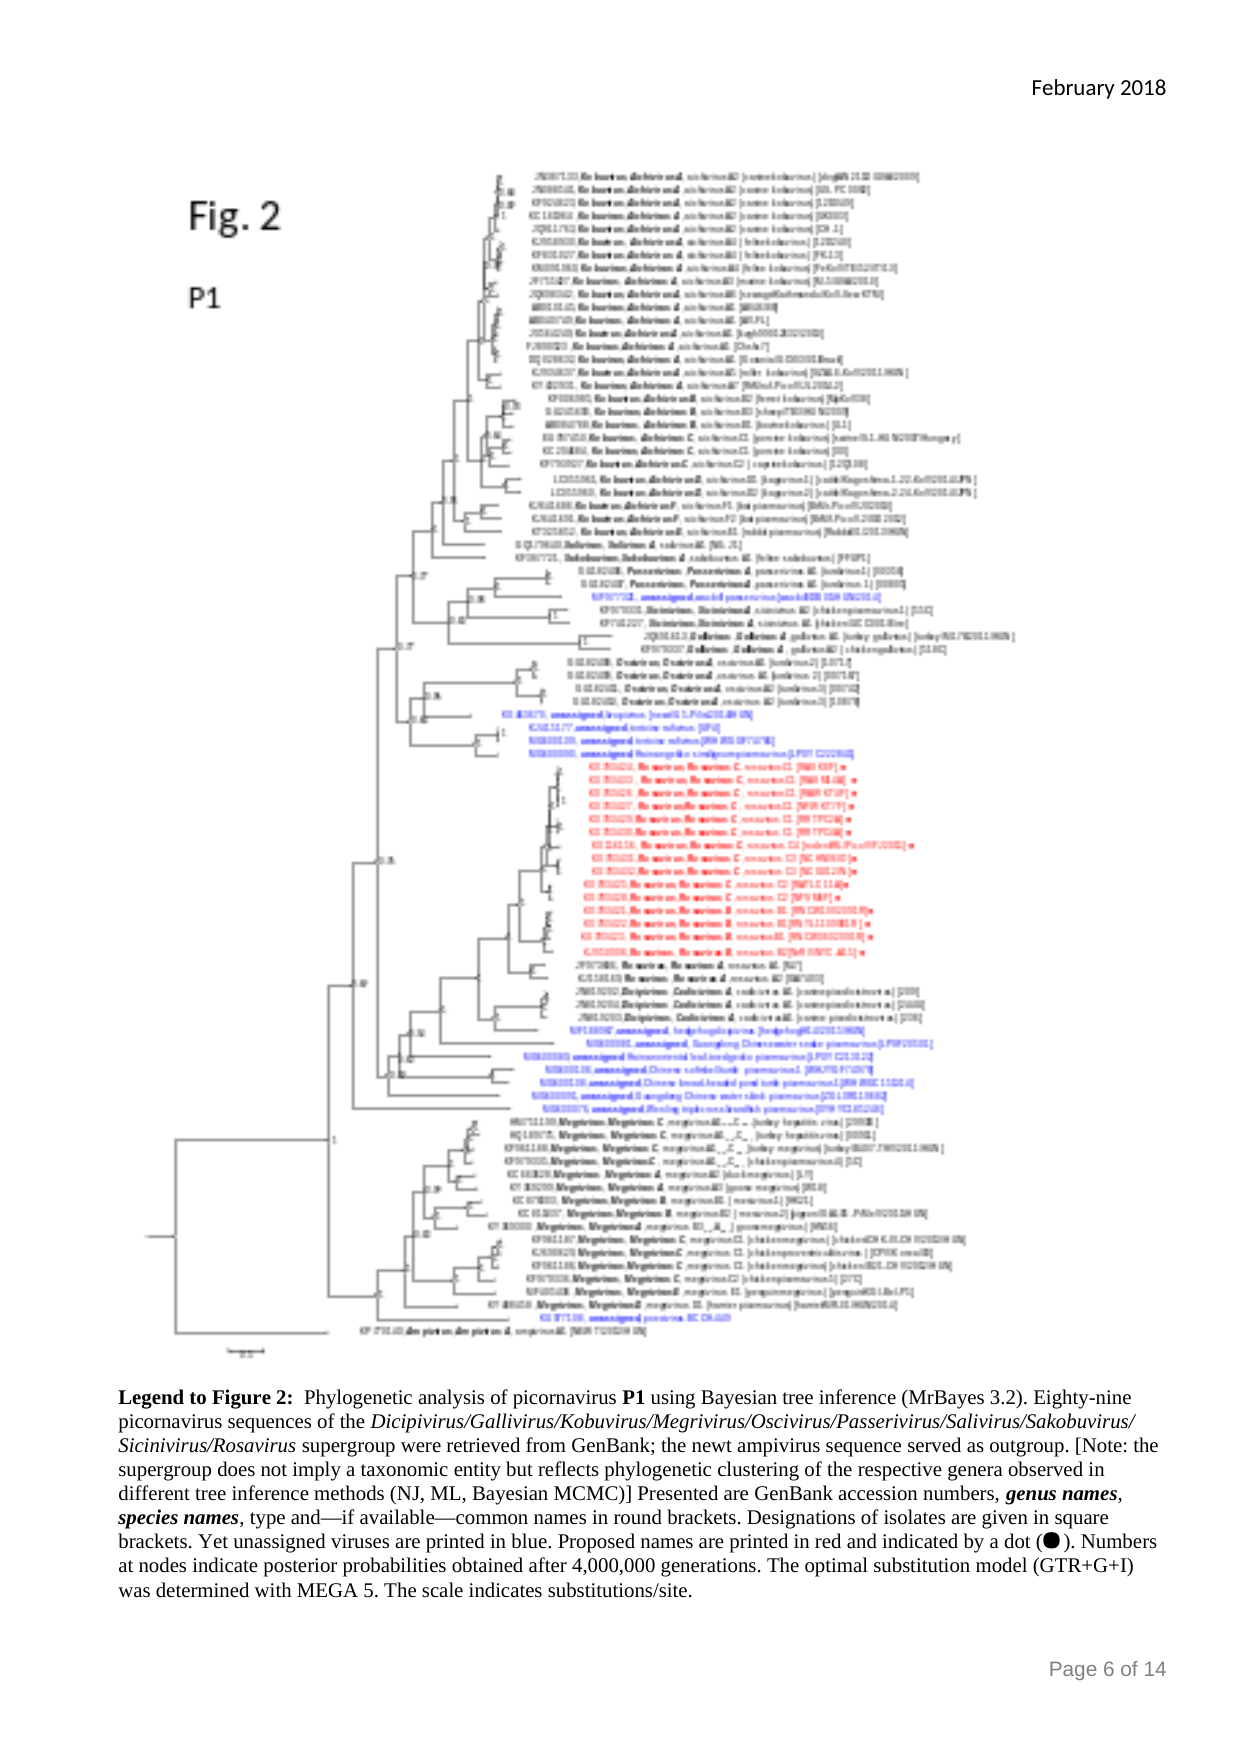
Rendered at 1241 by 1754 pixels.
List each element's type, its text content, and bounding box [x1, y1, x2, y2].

text Legend to Figure 2: Phylogenetic analysis of picornavirus P1 using Bayesian tree inference (MrBayes 3.2). Eighty-nine picornavirus sequences of the Dicipivirus/Gallivirus/Kobuvirus/Megrivirus/Oscivirus/Passerivirus/Salivirus/Sakobuvirus/ Sicinivirus/Rosavirus supergroup were retrieved from GenBank; the newt ampivirus sequence served as outgroup. [Note: the supergroup does not imply a taxonomic entity but reflects phylogenetic clustering of the respective genera observed in different tree inference methods (NJ, ML, Bayesian MCMC)] Presented are GenBank accession numbers, genus names, species names, type and—if available—common names in round brackets. Designations of isolates are given in square brackets. Yet unassigned viruses are printed in blue. Proposed names are printed in red and indicated by a dot (). Numbers at nodes indicate posterior probabilities obtained after 4,000,000 generations. The optimal substitution model (GTR+G+I) was determined with MEGA 5. The scale indicates substitutions/site. [118, 1385, 1166, 1602]
